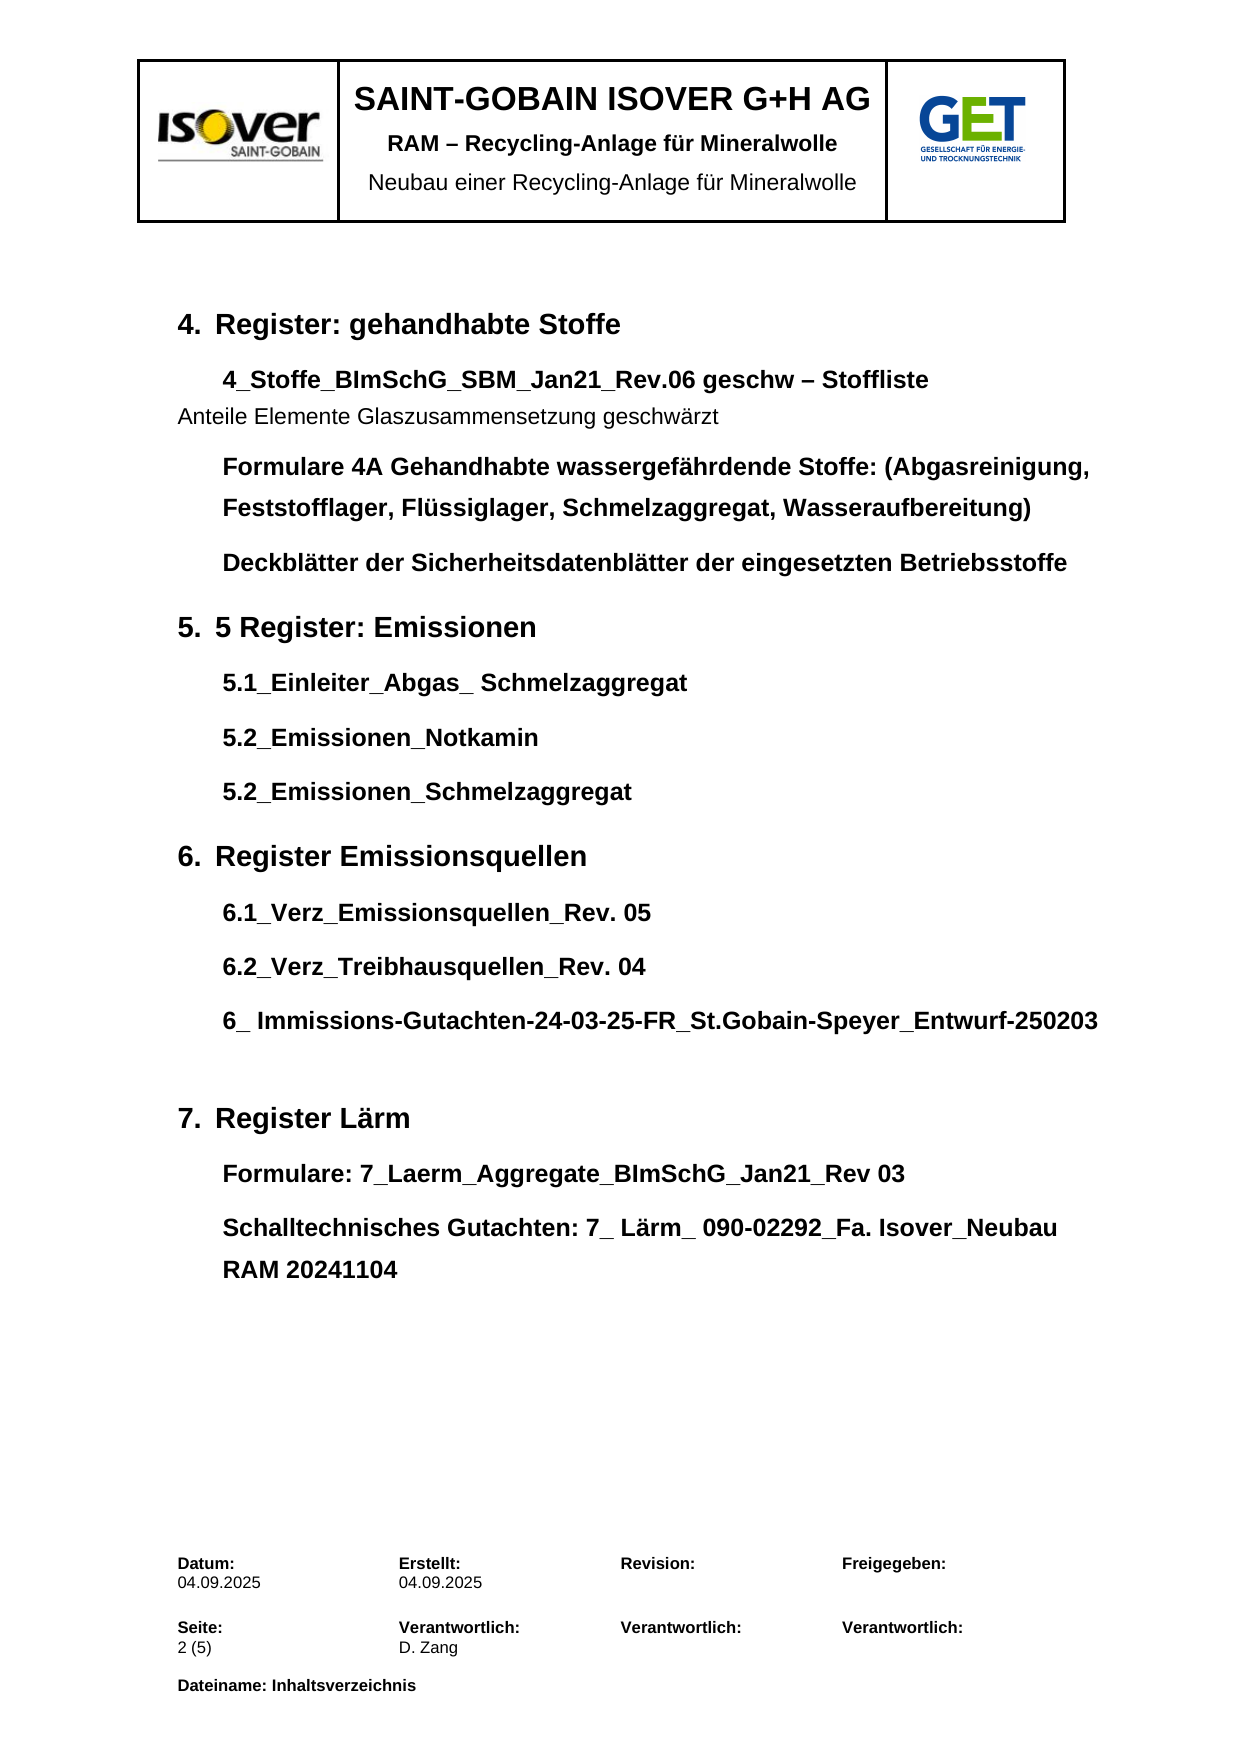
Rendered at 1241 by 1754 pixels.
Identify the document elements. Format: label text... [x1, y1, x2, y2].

subtitle Register: gehandhabte Stoffe [177, 301, 1122, 342]
subtitle 6.1_Verz_Emissionsquellen_Rev. 05 [222, 888, 1122, 929]
subtitle 4_Stoffe_BImSchG_SBM_Jan21_Rev.06 geschw – Stoffliste [222, 355, 1122, 397]
subtitle Deckblätter der Sicherheitsdatenblätter der eingesetzten Betriebsstoffe [222, 538, 1122, 579]
subtitle Formulare: 7_Laerm_Aggregate_BImSchG_Jan21_Rev 03 [222, 1149, 1122, 1191]
subtitle Register Emissionsquellen [177, 833, 1122, 875]
subtitle 6_ Immissions-Gutachten-24-03-25-FR_St.Gobain-Speyer_Entwurf-250203 [222, 996, 1122, 1038]
subtitle 5.2_Emissionen_Schmelzaggregat [222, 767, 1122, 808]
subtitle Formulare 4A Gehandhabte wassergefährdende Stoffe: (Abgasreinigung, Feststofflager, Flüssiglager, Schmelzaggregat, Wasseraufbereitung) [222, 442, 1122, 525]
subtitle Register Lärm [177, 1095, 1122, 1137]
picture [919, 95, 1026, 162]
subtitle 5.2_Emissionen_Notkamin [222, 713, 1122, 754]
subtitle 6.2_Verz_Treibhausquellen_Rev. 04 [222, 942, 1122, 983]
picture [141, 102, 334, 170]
subtitle Schalltechnisches Gutachten: 7_ Lärm_ 090-02292_Fa. Isover_Neubau RAM 20241104 [222, 1203, 1122, 1287]
text Anteile Elemente Glaszusammensetzung geschwärzt [177, 403, 1122, 429]
subtitle 5 Register: Emissionen [177, 604, 1122, 646]
subtitle 5.1_Einleiter_Abgas_ Schmelzaggregat [222, 658, 1122, 700]
